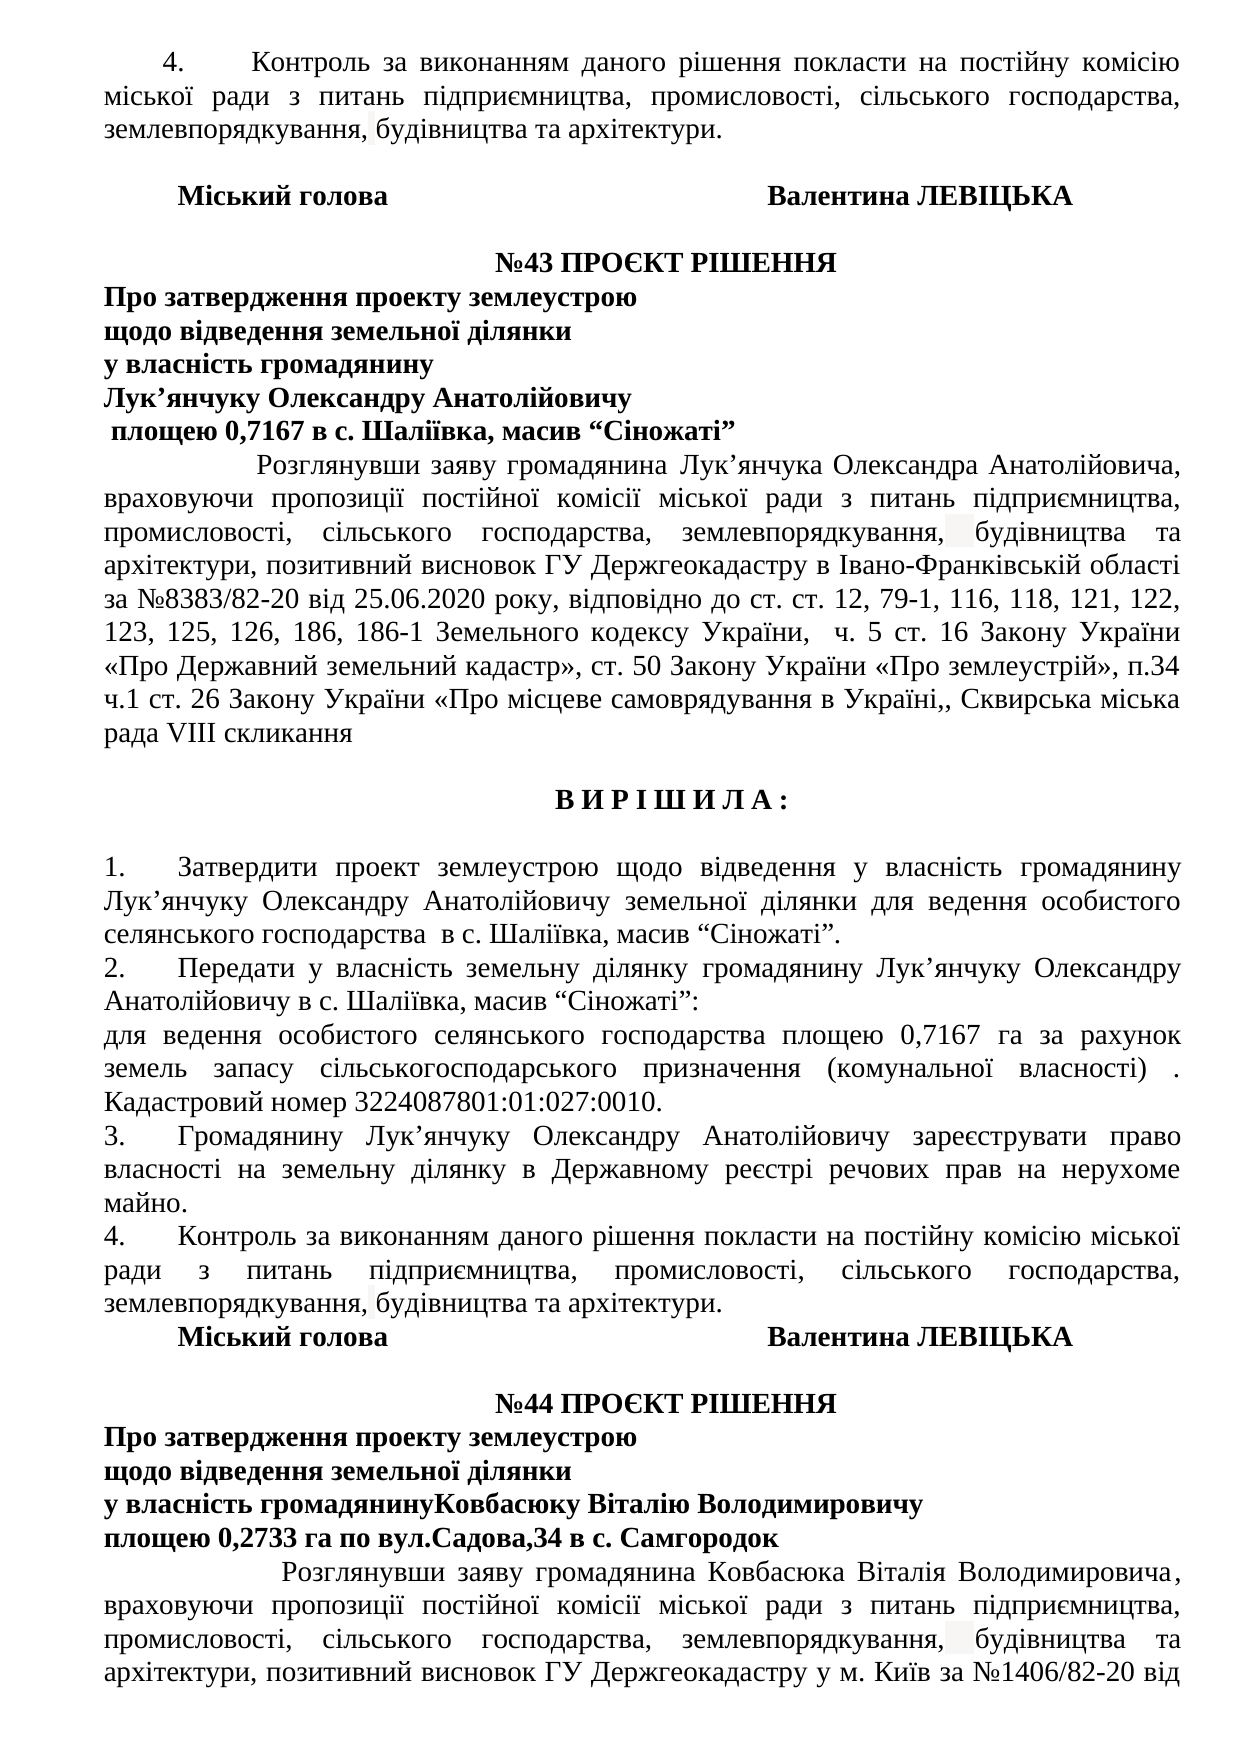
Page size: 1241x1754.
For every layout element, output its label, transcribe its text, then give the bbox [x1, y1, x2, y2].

text №43 ПРОЄКТ РІШЕННЯ [151, 246, 1181, 279]
text Міський голова Валентина ЛЕВІЦЬКА [177, 1319, 1181, 1352]
text 4. Контроль за виконанням даного рішення покласти на постійну комісію міської ради з питань підприємництва, промисловості, сільського господарства, землевпорядкування, будівництва та архітектури. [103, 44, 1181, 145]
text Міський голова Валентина ЛЕВІЦЬКА [177, 178, 1181, 212]
text 1. Затвердити проект землеустрою щодо відведення у власність громадянину Лук’янчуку Олександру Анатолійовичу земельної ділянки для ведення особистого селянського господарства в с. Шаліївка, масив “Сіножаті”. [103, 849, 1181, 950]
list для ведення особистого селянського господарства площею 0,7167 га за рахунок земель запасу сільськогосподарського призначення (комунальної власності) . Кадастровий номер 3224087801:01:027:0010. [103, 1017, 1181, 1118]
text щодо відведення земельної ділянки [103, 1453, 1181, 1487]
text №44 ПРОЄКТ РІШЕННЯ [151, 1386, 1181, 1419]
text площею 0,2733 га по вул.Садова,34 в с. Самгородок [103, 1520, 1181, 1554]
text у власність громадянину [103, 346, 1181, 380]
text Лук’янчуку Олександру Анатолійовичу [103, 380, 1181, 413]
text Про затвердження проекту землеустрою [103, 279, 1181, 313]
text В И Р І Ш И Л А : [103, 782, 1181, 816]
text Розглянувши заяву громадянина Лук’янчука Олександра Анатолійовича, враховуючи пропозиції постійної комісії міської ради з питань підприємництва, промисловості, сільського господарства, землевпорядкування, будівництва та архітектури, позитивний висновок ГУ Держгеокадастру в Івано-Франківській області за №8383/82-20 від 25.06.2020 року, відповідно до ст. ст. 12, 79-1, 116, 118, 121, 122, 123, 125, 126, 186, 186-1 Земельного кодексу України, ч. 5 ст. 16 Закону України «Про Державний земельний кадастр», ст. 50 Закону України «Про землеустрій», п.34 ч.1 ст. 26 Закону України «Про місцеве самоврядування в Україні,, Сквирська міська рада VIII скликання [103, 447, 1181, 749]
text Про затвердження проекту землеустрою [103, 1419, 1181, 1453]
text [103, 1554, 1181, 1688]
text 3. Громадянину Лук’янчуку Олександру Анатолійовичу зареєструвати право власності на земельну ділянку в Державному реєстрі речових прав на нерухоме майно. [103, 1118, 1181, 1218]
text площею 0,7167 в с. Шаліївка, масив “Сіножаті” [103, 413, 1181, 447]
text 4. Контроль за виконанням даного рішення покласти на постійну комісію міської ради з питань підприємництва, промисловості, сільського господарства, землевпорядкування, будівництва та архітектури. [103, 1218, 1181, 1319]
text 2. Передати у власність земельну ділянку громадянину Лук’янчуку Олександру Анатолійовичу в с. Шаліївка, масив “Сіножаті”: [103, 950, 1181, 1017]
text у власність громадянинуКовбасюку Віталію Володимировичу [103, 1487, 1181, 1520]
text щодо відведення земельної ділянки [103, 313, 1181, 346]
